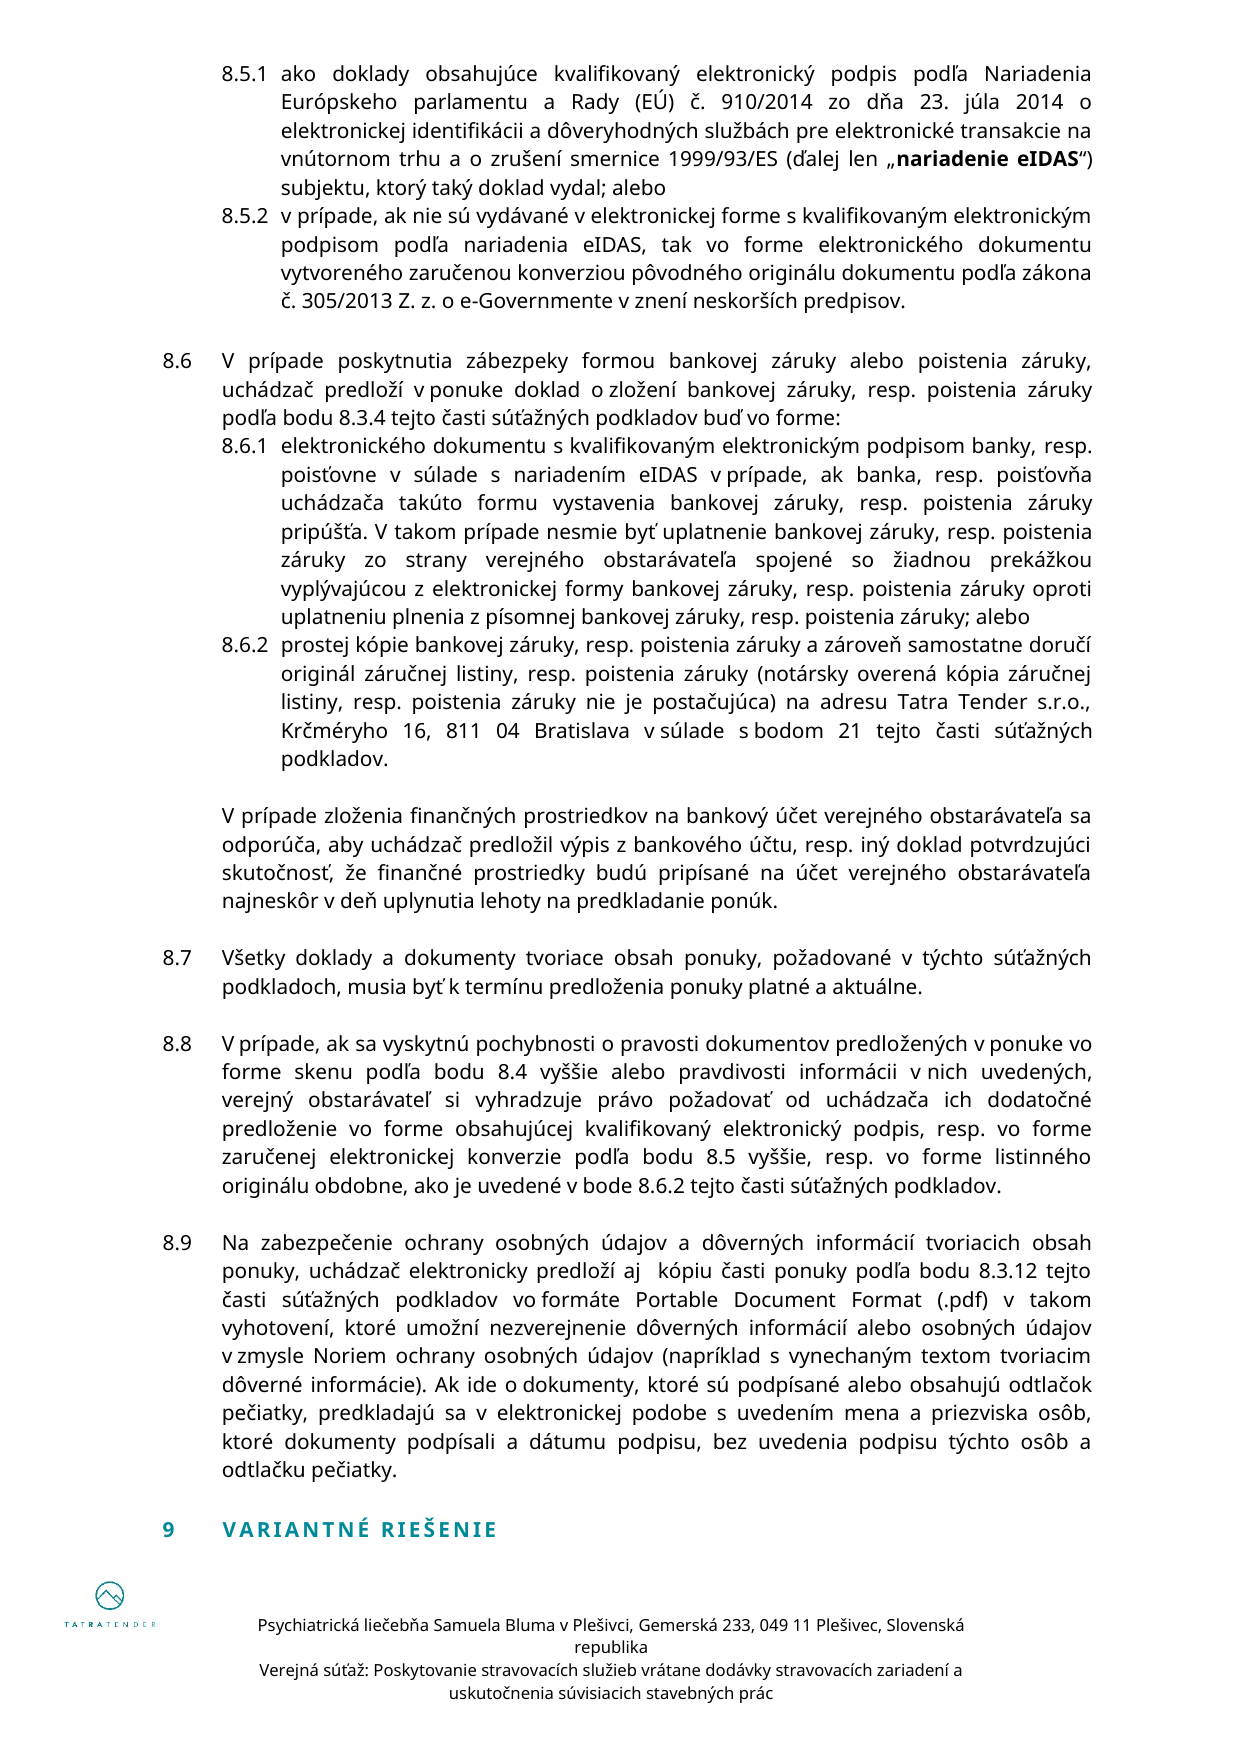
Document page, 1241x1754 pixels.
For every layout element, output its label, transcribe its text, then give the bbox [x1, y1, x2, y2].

subtitle ako doklady obsahujúce kvalifikovaný elektronický podpis podľa Nariadenia Európskeho parlamentu a Rady (EÚ) č. 910/2014 zo dňa 23. júla 2014 o elektronickej identifikácii a dôveryhodných službách pre elektronické transakcie na vnútornom trhu a o zrušení smernice 1999/93/ES (ďalej len „nariadenie eIDAS“) subjektu, ktorý taký doklad vydal; alebo [221, 59, 1093, 201]
subtitle V prípade poskytnutia zábezpeky formou bankovej záruky alebo poistenia záruky, uchádzač predloží v ponuke doklad o zložení bankovej záruky, resp. poistenia záruky podľa bodu 8.3.4 tejto časti súťažných podkladov buď vo forme: [162, 346, 1093, 432]
subtitle V prípade zloženia finančných prostriedkov na bankový účet verejného obstarávateľa sa odporúča, aby uchádzač predložil výpis z bankového účtu, resp. iný doklad potvrdzujúci skutočnosť, že finančné prostriedky budú pripísané na účet verejného obstarávateľa najneskôr v deň uplynutia lehoty na predkladanie ponúk. [222, 801, 1093, 915]
picture [43, 1557, 176, 1651]
subtitle v prípade, ak nie sú vydávané v elektronickej forme s kvalifikovaným elektronickým podpisom podľa nariadenia eIDAS, tak vo forme elektronického dokumentu vytvoreného zaručenou konverziou pôvodného originálu dokumentu podľa zákona č. 305/2013 Z. z. o e-Governmente v znení neskorších predpisov. [221, 201, 1093, 315]
subtitle V prípade, ak sa vyskytnú pochybnosti o pravosti dokumentov predložených v ponuke vo forme skenu podľa bodu 8.4 vyššie alebo pravdivosti informácii v nich uvedených, verejný obstarávateľ si vyhradzuje právo požadovať od uchádzača ich dodatočné predloženie vo forme obsahujúcej kvalifikovaný elektronický podpis, resp. vo forme zaručenej elektronickej konverzie podľa bodu 8.5 vyššie, resp. vo forme listinného originálu obdobne, ako je uvedené v bode 8.6.2 tejto časti súťažných podkladov. [162, 1029, 1093, 1199]
subtitle prostej kópie bankovej záruky, resp. poistenia záruky a zároveň samostatne doručí originál záručnej listiny, resp. poistenia záruky (notársky overená kópia záručnej listiny, resp. poistenia záruky nie je postačujúca) na adresu Tatra Tender s.r.o., Krčméryho 16, 811 04 Bratislava v súlade s bodom 21 tejto časti súťažných podkladov. [221, 631, 1093, 773]
text Variantné riešenie [162, 1515, 1093, 1543]
subtitle Na zabezpečenie ochrany osobných údajov a dôverných informácií tvoriacich obsah ponuky, uchádzač elektronicky predloží aj kópiu časti ponuky podľa bodu 8.3.12 tejto časti súťažných podkladov vo formáte Portable Document Format (.pdf) v takom vyhotovení, ktoré umožní nezverejnenie dôverných informácií alebo osobných údajov v zmysle Noriem ochrany osobných údajov (napríklad s vynechaným textom tvoriacim dôverné informácie). Ak ide o dokumenty, ktoré sú podpísané alebo obsahujú odtlačok pečiatky, predkladajú sa v elektronickej podobe s uvedením mena a priezviska osôb, ktoré dokumenty podpísali a dátumu podpisu, bez uvedenia podpisu týchto osôb a odtlačku pečiatky. [162, 1228, 1093, 1484]
subtitle elektronického dokumentu s kvalifikovaným elektronickým podpisom banky, resp. poisťovne v súlade s nariadením eIDAS v prípade, ak banka, resp. poisťovňa uchádzača takúto formu vystavenia bankovej záruky, resp. poistenia záruky pripúšťa. V takom prípade nesmie byť uplatnenie bankovej záruky, resp. poistenia záruky zo strany verejného obstarávateľa spojené so žiadnou prekážkou vyplývajúcou z elektronickej formy bankovej záruky, resp. poistenia záruky oproti uplatneniu plnenia z písomnej bankovej záruky, resp. poistenia záruky; alebo [221, 432, 1093, 631]
subtitle Všetky doklady a dokumenty tvoriace obsah ponuky, požadované v týchto súťažných podkladoch, musia byť k termínu predloženia ponuky platné a aktuálne. [162, 943, 1093, 1000]
